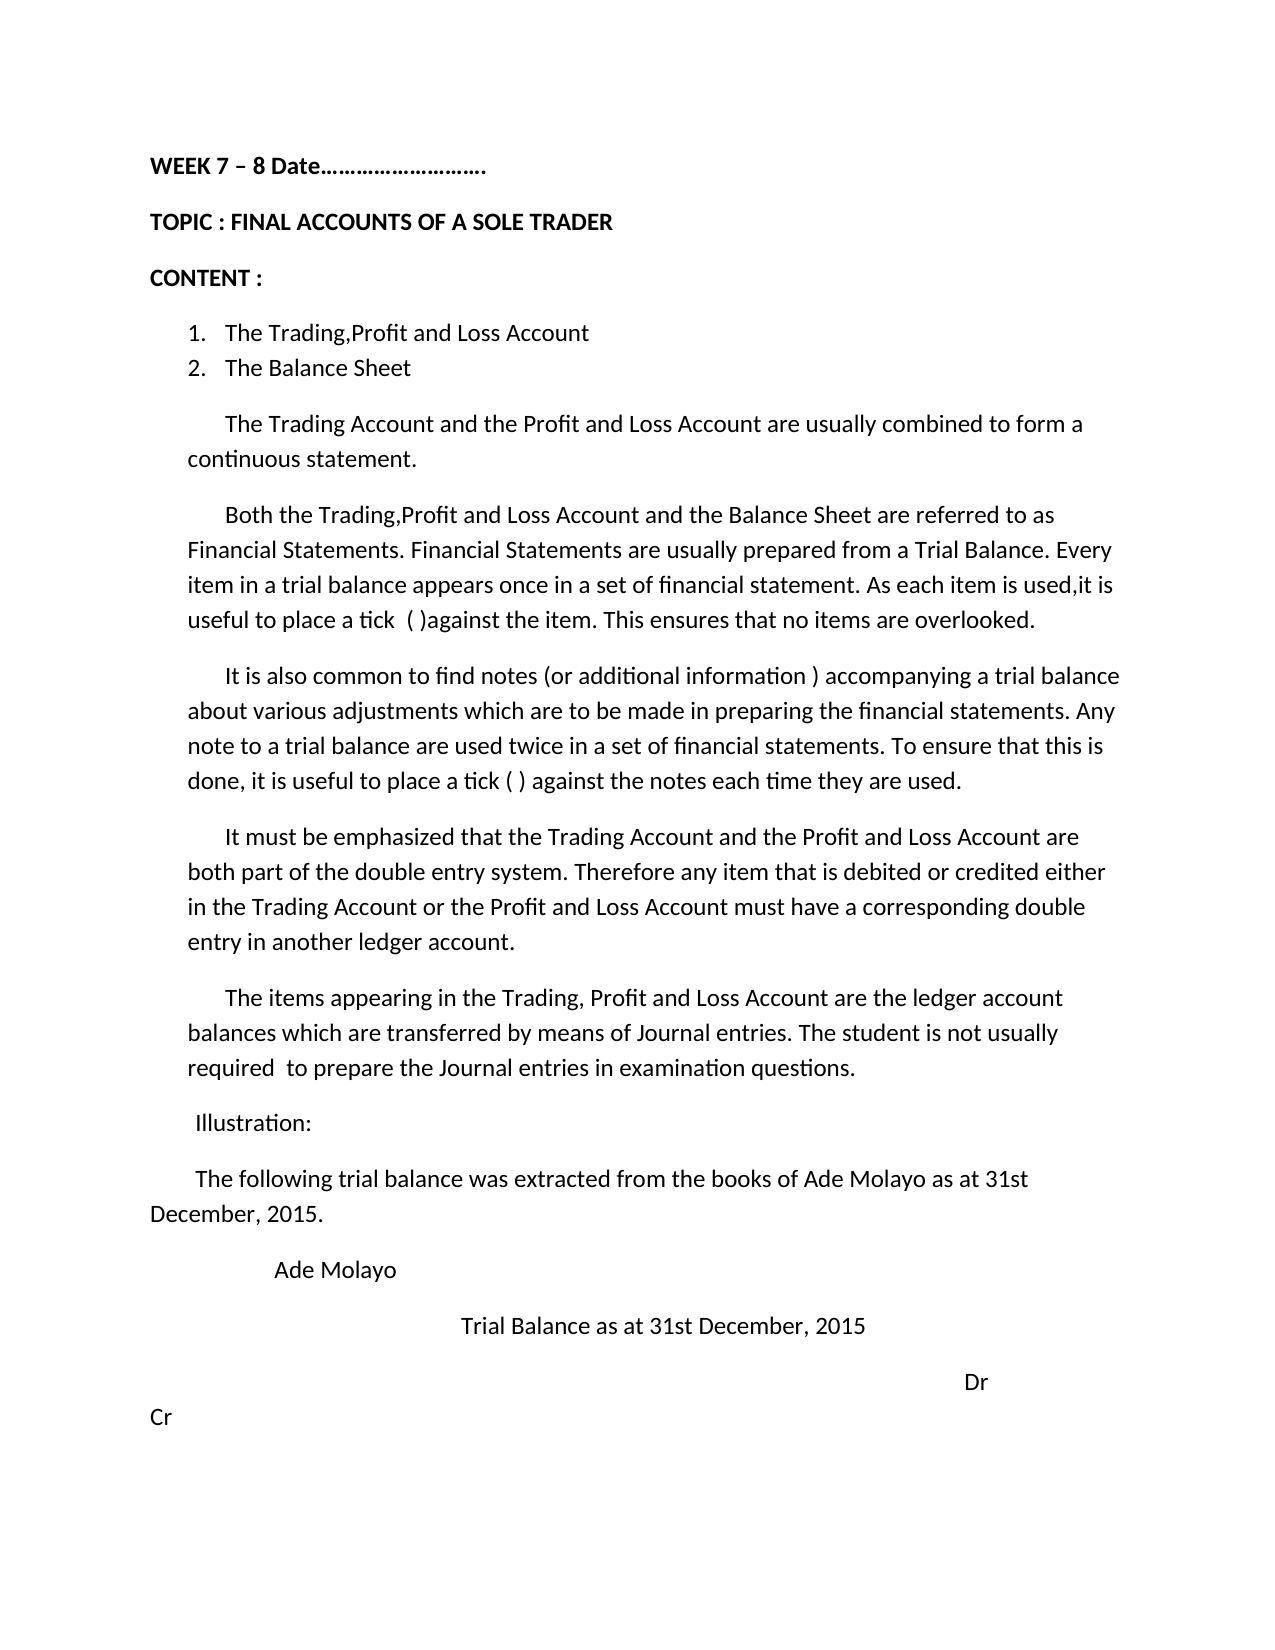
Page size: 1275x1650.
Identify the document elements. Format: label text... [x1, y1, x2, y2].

text Illustration: [150, 1107, 1125, 1138]
text The Trading Account and the Profit and Loss Account are usually combined to form a continuous statement. [187, 408, 1125, 474]
text Both the Trading,Profit and Loss Account and the Balance Sheet are referred to as Financial Statements. Financial Statements are usually prepared from a Trial Balance. Every item in a trial balance appears once in a set of financial statement. As each item is used,it is useful to place a tick ( )against the item. This ensures that no items are overlooked. [187, 499, 1125, 635]
text It must be emphasized that the Trading Account and the Profit and Loss Account are both part of the double entry system. Therefore any item that is debited or credited either in the Trading Account or the Profit and Loss Account must have a corresponding double entry in another ledger account. [187, 821, 1125, 956]
text Trial Balance as at 31st December, 2015 [150, 1310, 1125, 1341]
text It is also common to find notes (or additional information ) accompanying a trial balance about various adjustments which are to be made in preparing the financial statements. Any note to a trial balance are used twice in a set of financial statements. To ensure that this is done, it is useful to place a tick ( ) against the notes each time they are used. [187, 660, 1125, 796]
text TOPIC : FINAL ACCOUNTS OF A SOLE TRADER [150, 206, 1125, 236]
text The items appearing in the Trading, Profit and Loss Account are the ledger account balances which are transferred by means of Journal entries. The student is not usually required to prepare the Journal entries in examination questions. [187, 982, 1125, 1082]
list The Balance Sheet [187, 352, 1125, 383]
text Ade Molayo [150, 1254, 1125, 1285]
text The following trial balance was extracted from the books of Ade Molayo as at 31st December, 2015. [150, 1163, 1125, 1229]
text Dr Cr [150, 1366, 1125, 1431]
text CONTENT : [150, 262, 1125, 292]
text WEEK 7 – 8 Date………………………. [150, 150, 1125, 181]
list The Trading,Profit and Loss Account [187, 317, 1125, 348]
